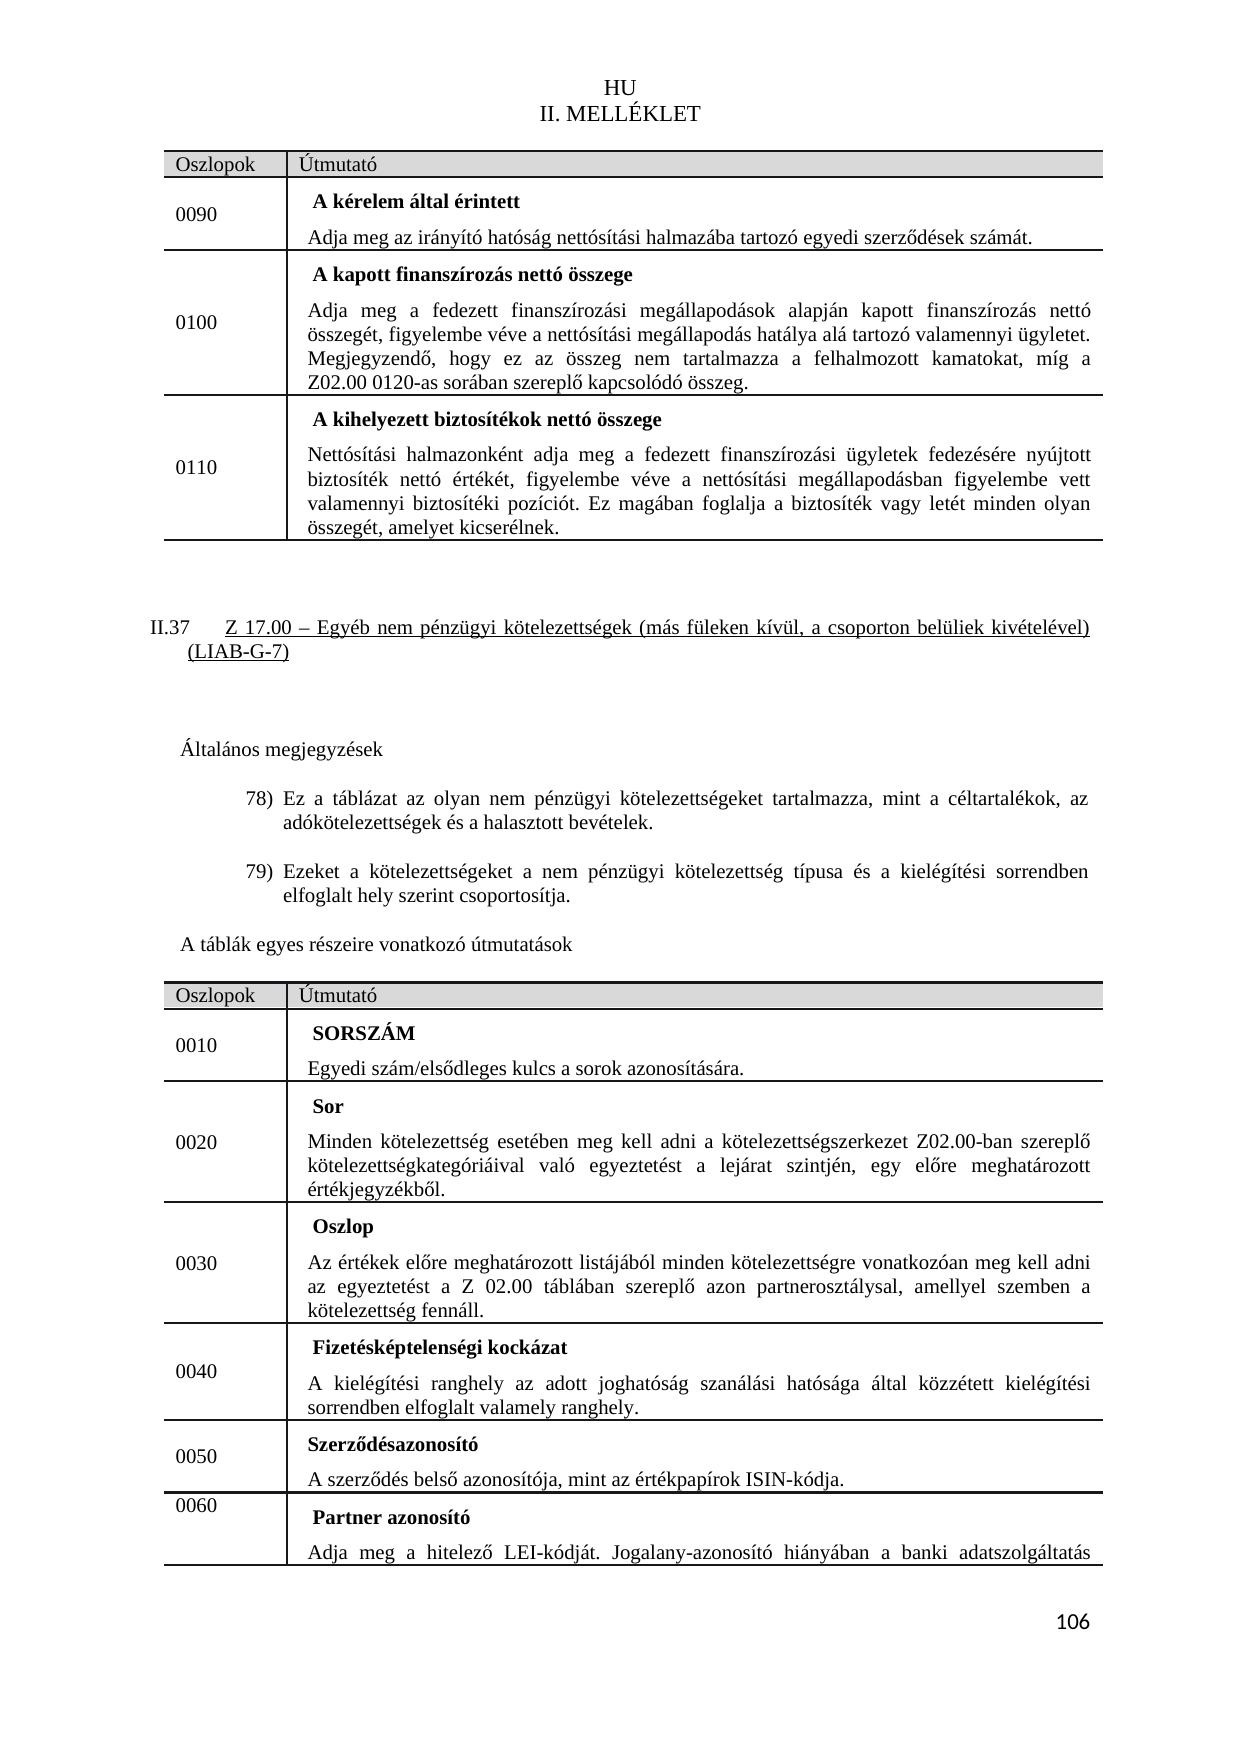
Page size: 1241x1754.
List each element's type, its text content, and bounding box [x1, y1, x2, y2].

table_cell 0110 [164, 396, 286, 539]
table_cell 0060 [164, 1494, 286, 1564]
table_cell 0020 [164, 1082, 286, 1201]
table_header Oszlopok [164, 152, 286, 176]
table_cell Szerződésazonosító A szerződés belső azonosítója, mint az értékpapírok ISIN-kódja. [288, 1421, 1103, 1491]
table_cell Oszlop Az értékek előre meghatározott listájából minden kötelezettségre vonatkozóan meg kell adni az egyeztetést a Z 02.00 táblában szereplő azon partnerosztálysal, amellyel szemben a kötelezettség fennáll. [288, 1203, 1103, 1322]
table_cell A kapott finanszírozás nettó összege Adja meg a fedezett finanszírozási megállapodások alapján kapott finanszírozás nettó összegét, figyelembe véve a nettósítási megállapodás hatálya alá tartozó valamennyi ügyletet. Megjegyzendő, hogy ez az összeg nem tartalmazza a felhalmozott kamatokat, míg a Z02.00 0120-as sorában szereplő kapcsolódó összeg. [288, 251, 1103, 394]
table_cell 0100 [164, 251, 286, 394]
title Általános megjegyzések [180, 737, 1090, 761]
table_cell 0010 [164, 1010, 286, 1080]
table_cell 0090 [164, 178, 286, 249]
table_header Oszlopok [164, 984, 286, 1007]
list Z 17.00 – Egyéb nem pénzügyi kötelezettségek (más füleken kívül, a csoporton belüliek kivételével) (LIAB-G-7) [150, 615, 1090, 663]
table_cell 0050 [164, 1421, 286, 1491]
table_cell Fizetésképtelenségi kockázat A kielégítési ranghely az adott joghatóság szanálási hatósága által közzétett kielégítési sorrendben elfoglalt valamely ranghely. [288, 1324, 1103, 1419]
list Ez a táblázat az olyan nem pénzügyi kötelezettségeket tartalmazza, mint a céltartalékok, az adókötelezettségek és a halasztott bevételek. [245, 786, 1090, 834]
table_cell 0040 [164, 1324, 286, 1419]
table_cell 0030 [164, 1203, 286, 1322]
table_cell Sor Minden kötelezettség esetében meg kell adni a kötelezettségszerkezet Z02.00-ban szereplő kötelezettségkategóriáival való egyeztetést a lejárat szintjén, egy előre meghatározott értékjegyzékből. [288, 1082, 1103, 1201]
list Ezeket a kötelezettségeket a nem pénzügyi kötelezettség típusa és a kielégítési sorrendben elfoglalt hely szerint csoportosítja. [245, 859, 1090, 907]
table_header Útmutató [288, 152, 1103, 176]
table_header Útmutató [288, 984, 1103, 1007]
table_cell SORSZÁM Egyedi szám/elsődleges kulcs a sorok azonosítására. [288, 1010, 1103, 1080]
title A táblák egyes részeire vonatkozó útmutatások [180, 932, 1090, 956]
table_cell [288, 1494, 1103, 1564]
table_cell A kihelyezett biztosítékok nettó összege Nettósítási halmazonként adja meg a fedezett finanszírozási ügyletek fedezésére nyújtott biztosíték nettó értékét, figyelembe véve a nettósítási megállapodásban figyelembe vett valamennyi biztosítéki pozíciót. Ez magában foglalja a biztosíték vagy letét minden olyan összegét, amelyet kicserélnek. [288, 396, 1103, 539]
table_cell A kérelem által érintett Adja meg az irányító hatóság nettósítási halmazába tartozó egyedi szerződések számát. [288, 178, 1103, 249]
